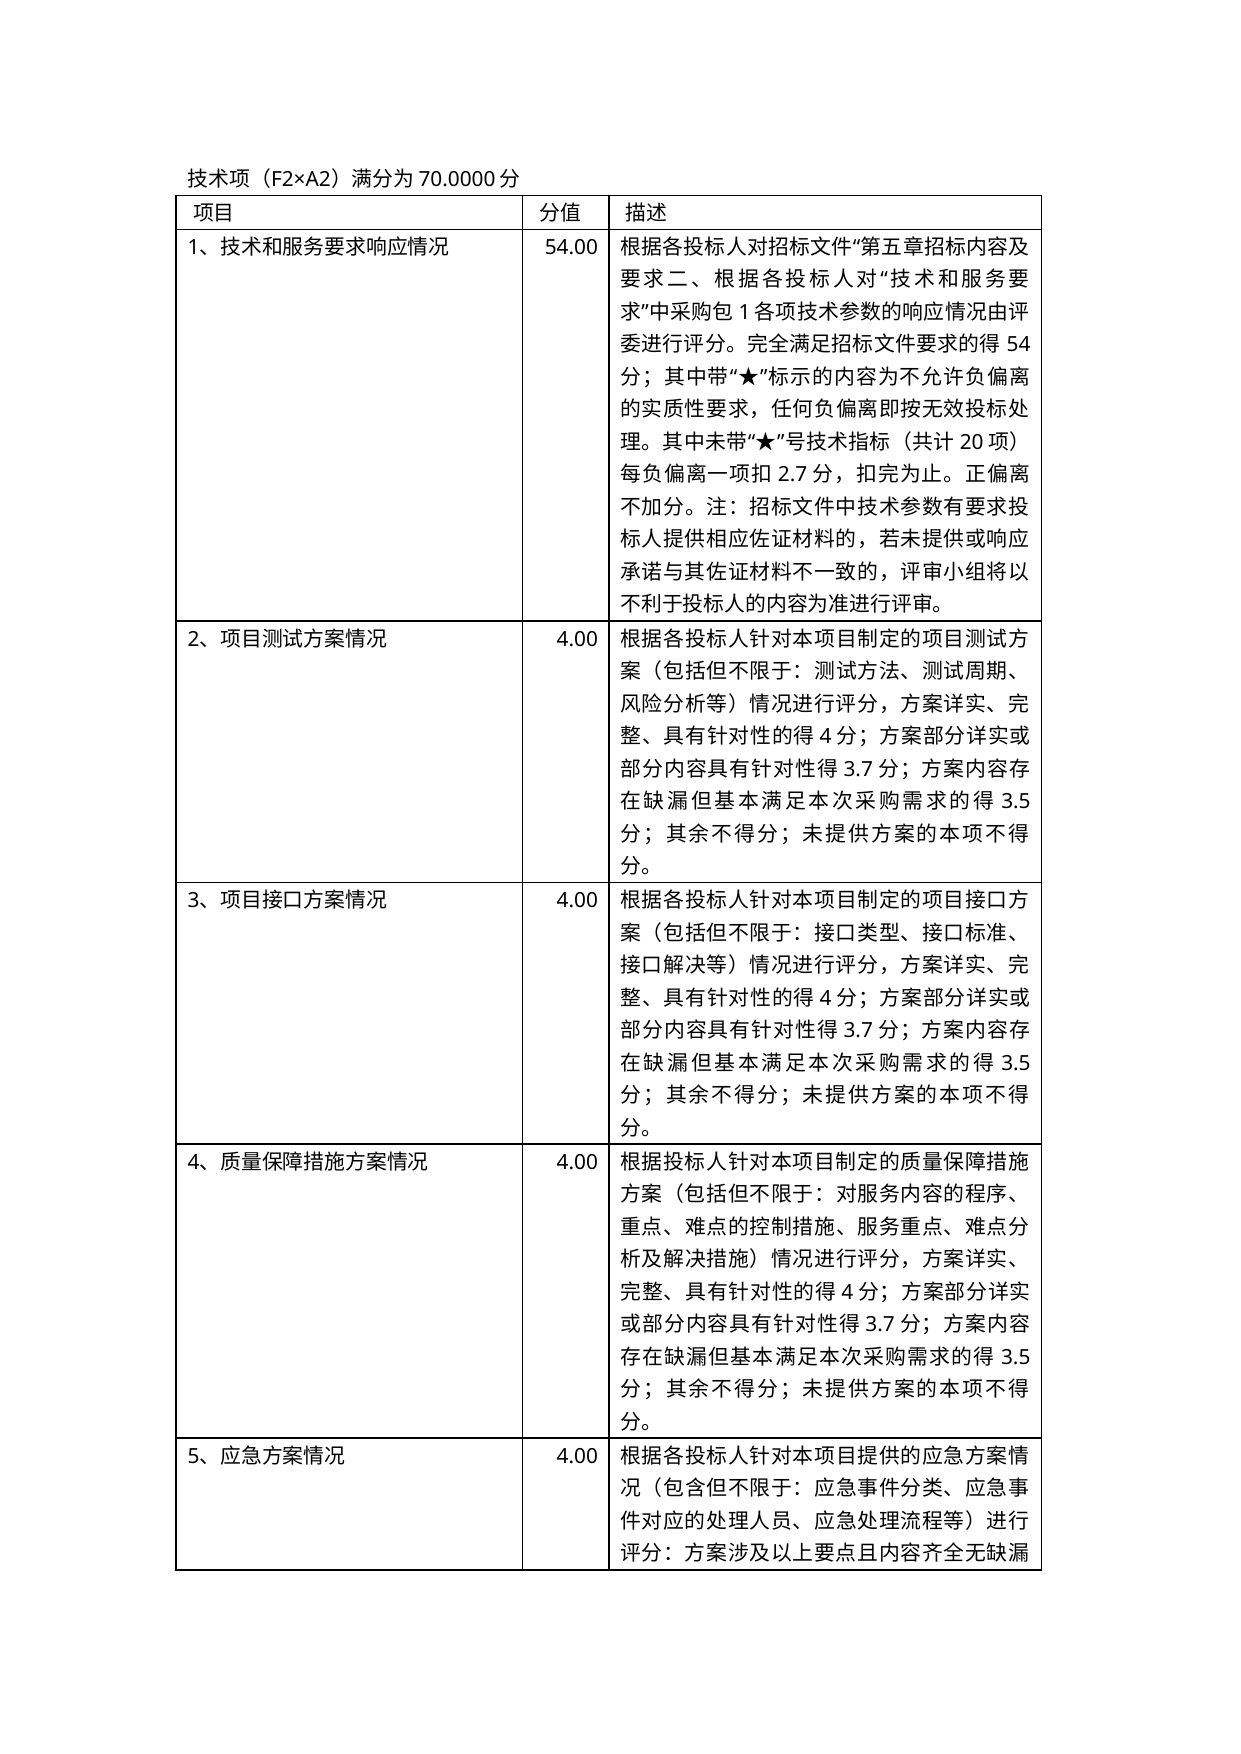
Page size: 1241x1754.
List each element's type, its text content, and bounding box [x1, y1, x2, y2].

table_cell 1、技术和服务要求响应情况 [177, 230, 522, 620]
table_cell 3、项目接口方案情况 [177, 883, 522, 1143]
table_cell 4.00 [523, 883, 608, 1143]
table_cell 4.00 [523, 622, 608, 882]
text 技术项（F2×A2）满分为70.0000分 [187, 162, 1053, 194]
table_cell 根据投标人针对本项目制定的质量保障措施方案（包括但不限于：对服务内容的程序、重点、难点的控制措施、服务重点、难点分析及解决措施）情况进行评分，方案详实、完整、具有针对性的得4分；方案部分详实或部分内容具有针对性得3.7分；方案内容存在缺漏但基本满足本次采购需求的得3.5分；其余不得分；未提供方案的本项不得分。 [610, 1145, 1041, 1437]
table_header 分值 [523, 196, 608, 228]
table_cell 4.00 [523, 1439, 608, 1569]
table_cell 根据各投标人针对本项目制定的项目接口方案（包括但不限于：接口类型、接口标准、接口解决等）情况进行评分，方案详实、完整、具有针对性的得4分；方案部分详实或部分内容具有针对性得3.7分；方案内容存在缺漏但基本满足本次采购需求的得3.5分；其余不得分；未提供方案的本项不得分。 [610, 883, 1041, 1143]
table_cell 根据各投标人针对本项目制定的项目测试方案（包括但不限于：测试方法、测试周期、风险分析等）情况进行评分，方案详实、完整、具有针对性的得4分；方案部分详实或部分内容具有针对性得3.7分；方案内容存在缺漏但基本满足本次采购需求的得3.5分；其余不得分；未提供方案的本项不得分。 [610, 622, 1041, 882]
table_header 描述 [610, 196, 1041, 228]
table_header 项目 [177, 196, 522, 228]
table_cell 2、项目测试方案情况 [177, 622, 522, 882]
table_cell 根据各投标人对招标文件“第五章招标内容及要求二、根据各投标人对“技术和服务要求”中采购包1各项技术参数的响应情况由评委进行评分。完全满足招标文件要求的得54分；其中带“★”标示的内容为不允许负偏离的实质性要求，任何负偏离即按无效投标处理。其中未带“★”号技术指标（共计20项）每负偏离一项扣2.7分，扣完为止。正偏离不加分。注：招标文件中技术参数有要求投标人提供相应佐证材料的，若未提供或响应承诺与其佐证材料不一致的，评审小组将以不利于投标人的内容为准进行评审。 [610, 230, 1041, 620]
table_cell 5、应急方案情况 [177, 1439, 522, 1569]
table_cell 4、质量保障措施方案情况 [177, 1145, 522, 1437]
table_cell 54.00 [523, 230, 608, 620]
table_cell 4.00 [523, 1145, 608, 1437]
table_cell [610, 1439, 1041, 1569]
